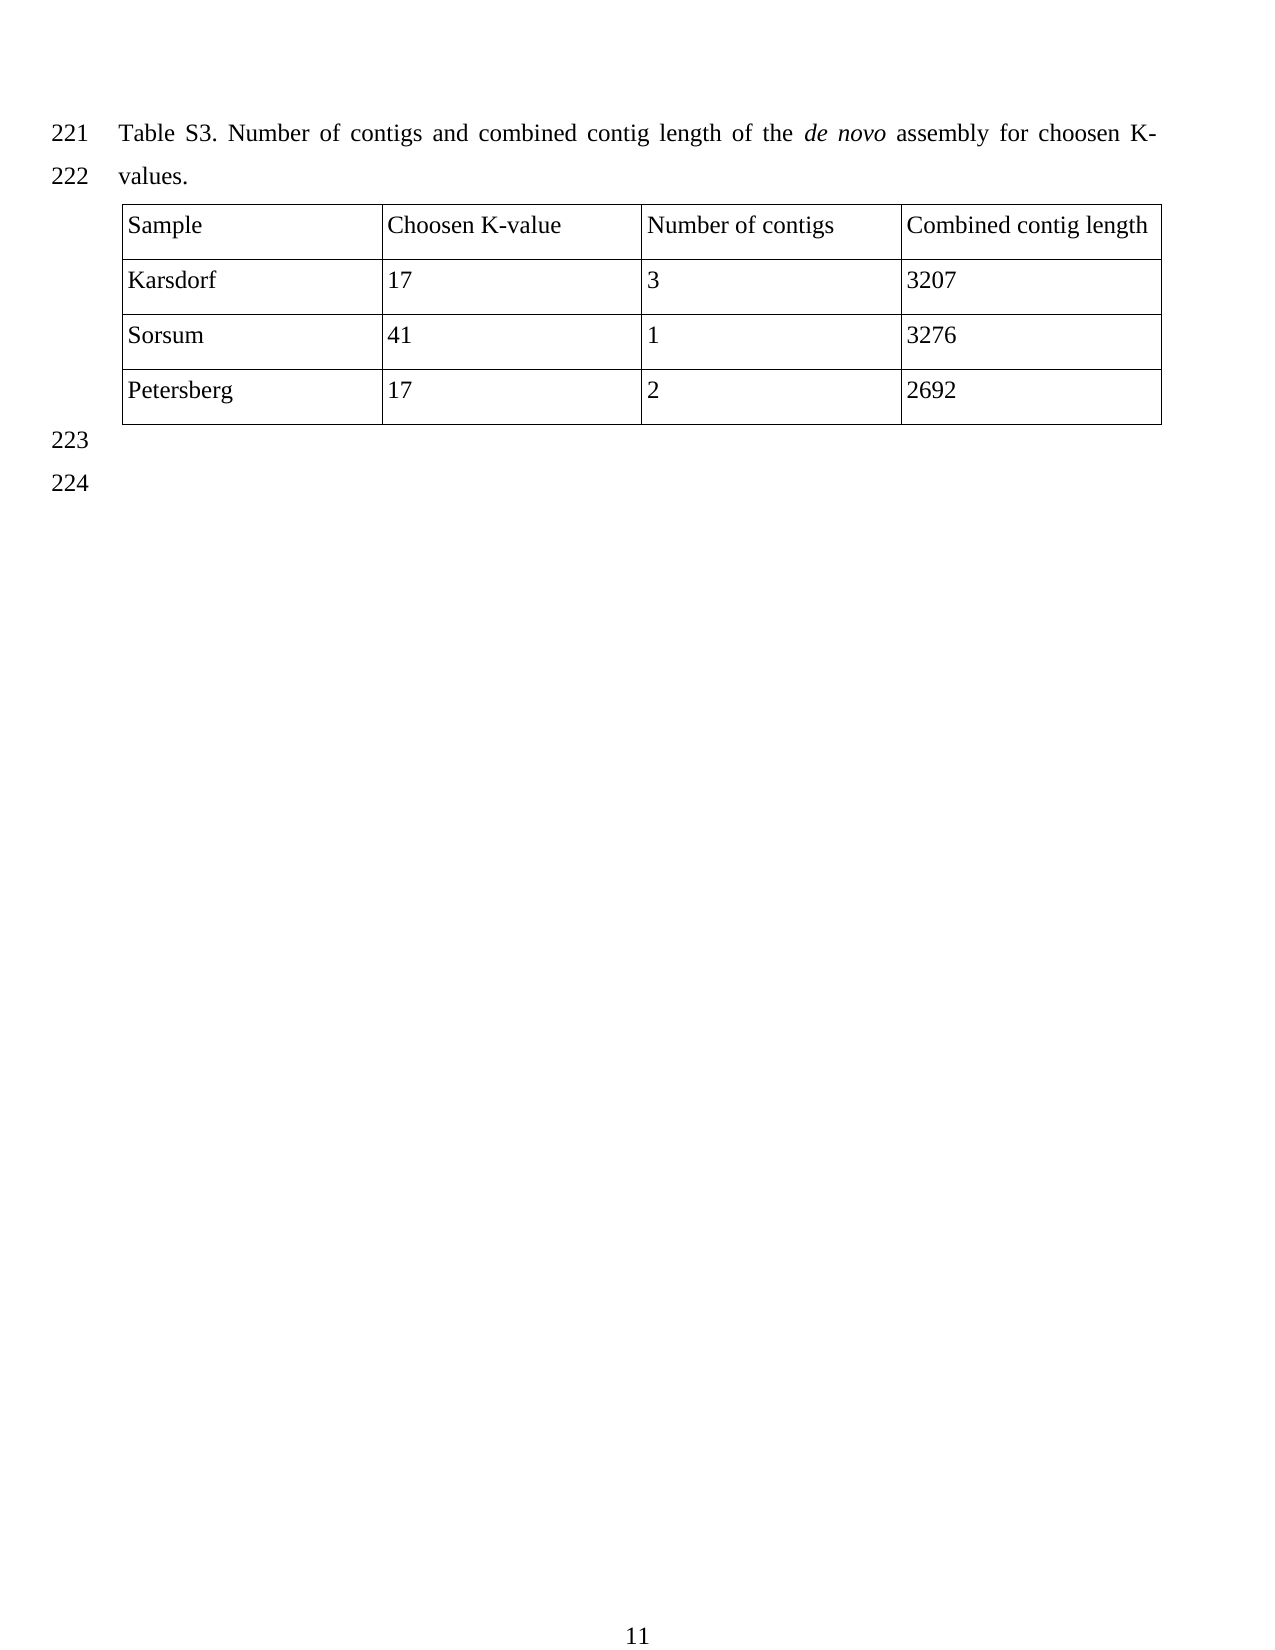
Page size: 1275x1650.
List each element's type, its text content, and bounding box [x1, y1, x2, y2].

table_cell Karsdorf [123, 260, 382, 314]
table_cell 3207 [902, 260, 1161, 314]
text Table S3. Number of contigs and combined contig length of the de novo assembly for choosen K-values. [118, 118, 1157, 190]
table_cell 3276 [902, 315, 1161, 369]
table_cell Sorsum [123, 315, 382, 369]
table_cell 17 [383, 370, 641, 424]
table_cell 17 [383, 260, 641, 314]
table_header Number of contigs [642, 205, 901, 259]
table_cell 2 [642, 370, 901, 424]
table_cell Petersberg [123, 370, 382, 424]
table_header Sample [123, 205, 382, 259]
table_header Combined contig length [902, 205, 1161, 259]
table_header Choosen K-value [383, 205, 641, 259]
table_cell 3 [642, 260, 901, 314]
table_cell 2692 [902, 370, 1161, 424]
table_cell 1 [642, 315, 901, 369]
table_cell 41 [383, 315, 641, 369]
